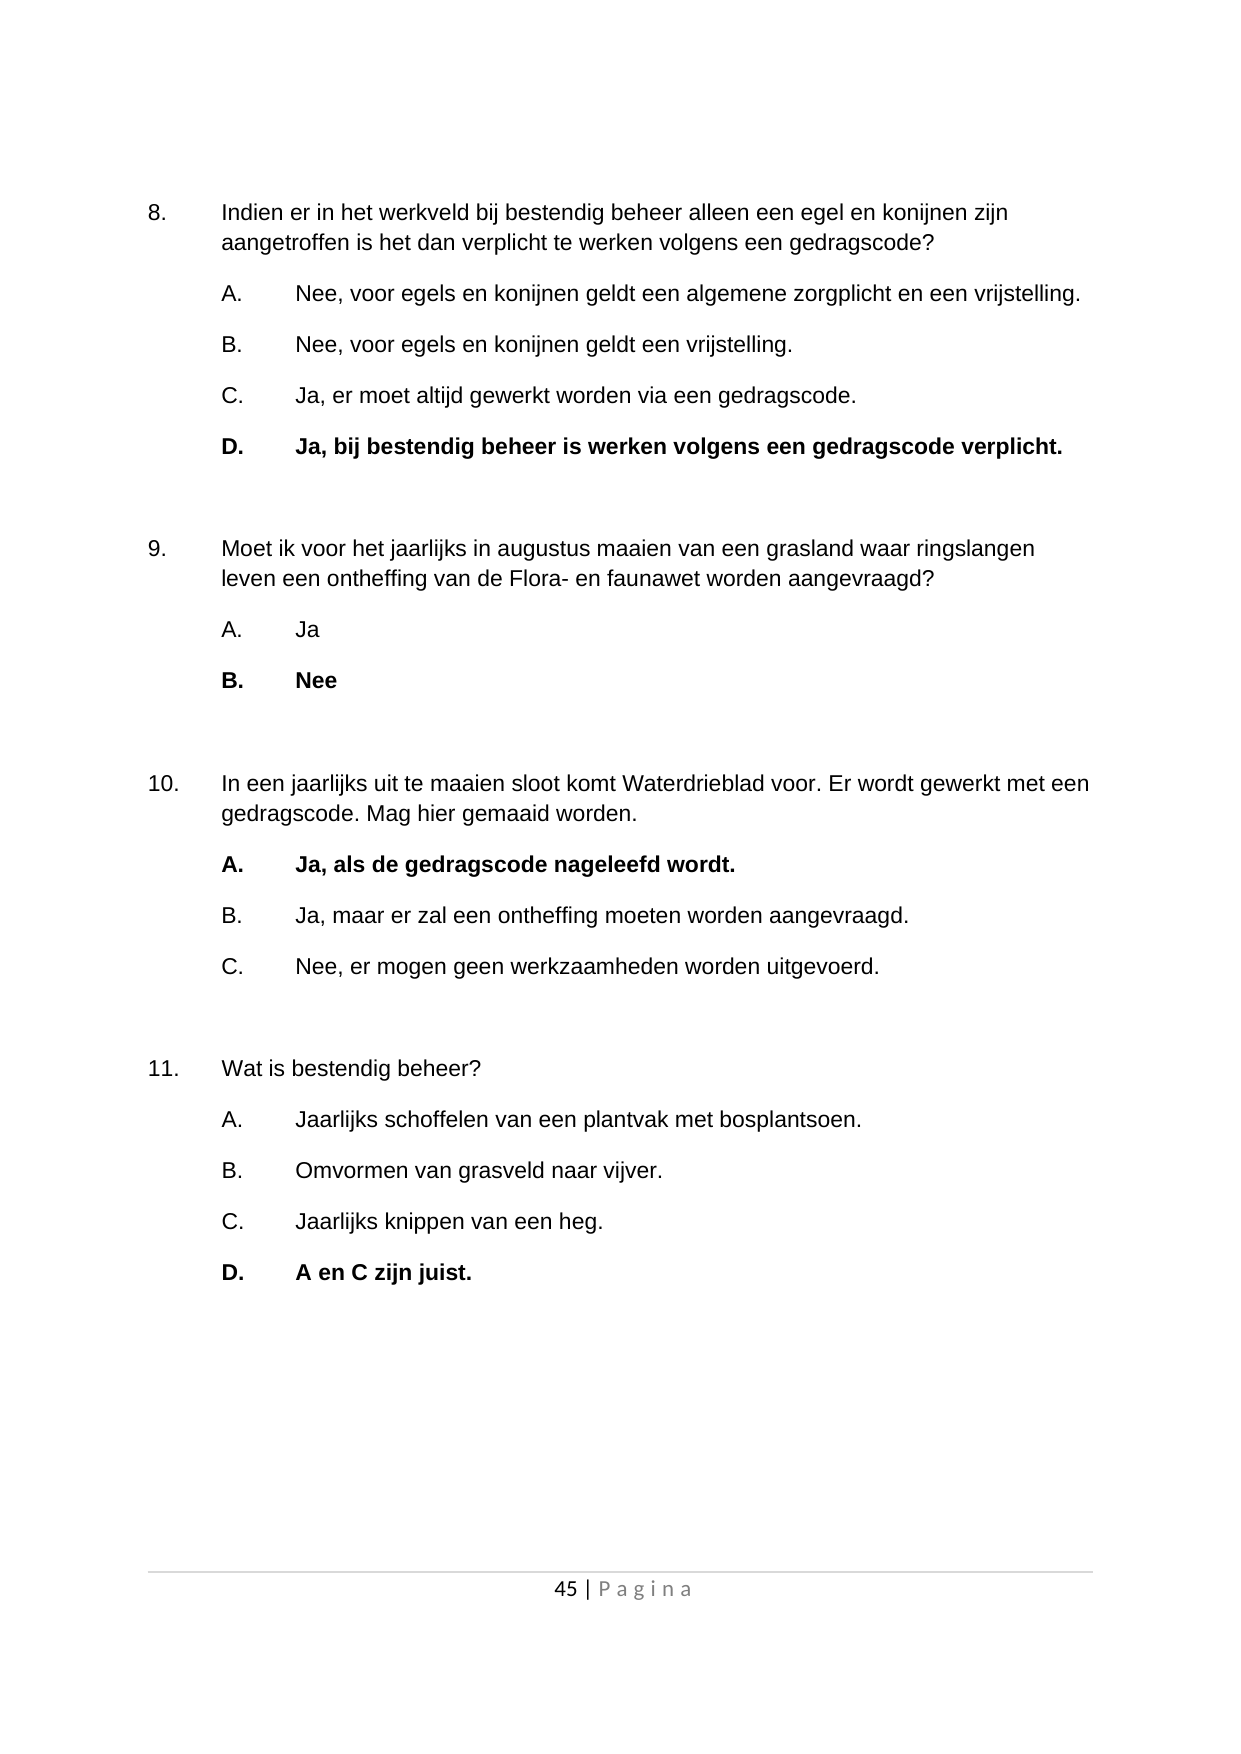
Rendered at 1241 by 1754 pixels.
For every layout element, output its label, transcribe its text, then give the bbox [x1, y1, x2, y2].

text 10. In een jaarlijks uit te maaien sloot komt Waterdrieblad voor. Er wordt gewerkt met een gedragscode. Mag hier gemaaid worden. [148, 769, 1093, 826]
text 8. Indien er in het werkveld bij bestendig beheer alleen een egel en konijnen zijn aangetroffen is het dan verplicht te werken volgens een gedragscode? [148, 199, 1093, 255]
text B. Nee, voor egels en konijnen geldt een vrijstelling. [148, 331, 1093, 357]
text C. Ja, er moet altijd gewerkt worden via een gedragscode. [148, 382, 1093, 408]
text 11. Wat is bestendig beheer? [148, 1055, 1093, 1081]
text B. Omvormen van grasveld naar vijver. [148, 1157, 1093, 1183]
text A. Jaarlijks schoffelen van een plantvak met bosplantsoen. [148, 1106, 1093, 1132]
text D. Ja, bij bestendig beheer is werken volgens een gedragscode verplicht. [148, 433, 1093, 459]
text D. A en C zijn juist. [148, 1259, 1093, 1285]
text C. Nee, er mogen geen werkzaamheden worden uitgevoerd. [221, 953, 1093, 979]
text A. Ja, als de gedragscode nageleefd wordt. [148, 851, 1093, 877]
text 9. Moet ik voor het jaarlijks in augustus maaien van een grasland waar ringslangen leven een ontheffing van de Flora- en faunawet worden aangevraagd? [148, 535, 1093, 592]
text A. Nee, voor egels en konijnen geldt een algemene zorgplicht en een vrijstelling. [148, 280, 1093, 306]
text B. Nee [148, 667, 1093, 694]
text B. Ja, maar er zal een ontheffing moeten worden aangevraagd. [148, 902, 1093, 928]
text C. Jaarlijks knippen van een heg. [148, 1208, 1093, 1234]
text A. Ja [148, 616, 1093, 643]
